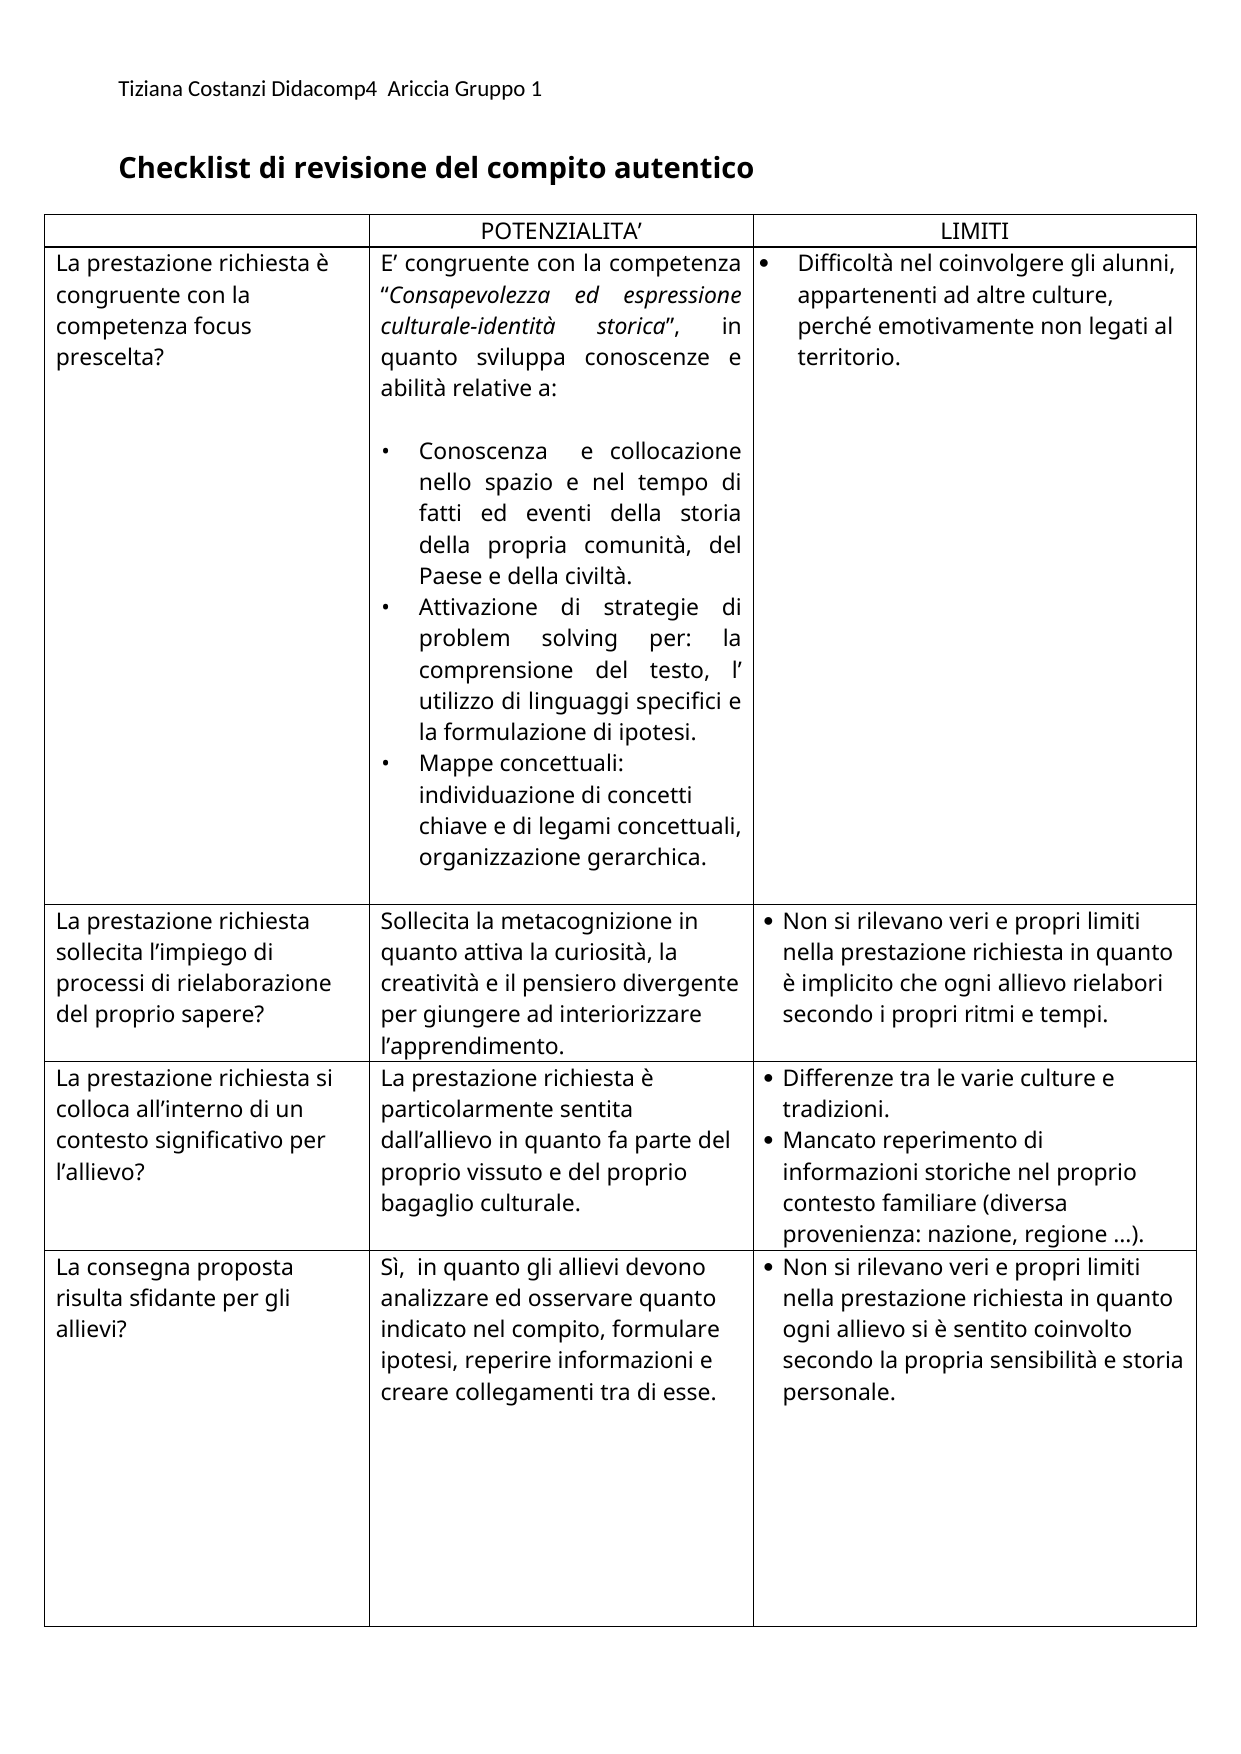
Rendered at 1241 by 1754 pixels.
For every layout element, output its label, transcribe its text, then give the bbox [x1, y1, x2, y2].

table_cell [754, 1251, 1196, 1626]
table_cell La prestazione richiesta è congruente con la competenza focus prescelta? [45, 248, 369, 904]
table_cell La prestazione richiesta è particolarmente sentita dall’allievo in quanto fa parte del proprio vissuto e del proprio bagaglio culturale. [370, 1062, 753, 1249]
table_cell E’ congruente con la competenza “Consapevolezza ed espressione culturale-identità storica”, in quanto sviluppa conoscenze e abilità relative a: Conoscenza e collocazione nello spazio e nel tempo di fatti ed eventi della storia della propria comunità, del Paese e della civiltà. Attivazione di strategie di problem solving per: la comprensione del testo, l’ utilizzo di linguaggi specifici e la formulazione di ipotesi. Mappe concettuali: individuazione di concetti chiave e di legami concettuali, organizzazione gerarchica. [370, 248, 753, 904]
table_cell Difficoltà nel coinvolgere gli alunni, appartenenti ad altre culture, perché emotivamente non legati al territorio. [754, 248, 1196, 904]
table_cell La prestazione richiesta sollecita l’impiego di processi di rielaborazione del proprio sapere? [45, 905, 369, 1061]
table_cell La prestazione richiesta si colloca all’interno di un contesto significativo per l’allievo? [45, 1062, 369, 1249]
table_cell Sollecita la metacognizione in quanto attiva la curiosità, la creatività e il pensiero divergente per giungere ad interiorizzare l’apprendimento. [370, 905, 753, 1061]
table_header [45, 215, 369, 246]
table_cell Non si rilevano veri e propri limiti nella prestazione richiesta in quanto è implicito che ogni allievo rielabori secondo i propri ritmi e tempi. [754, 905, 1196, 1061]
table_header LIMITI [754, 215, 1196, 246]
table_header POTENZIALITA’ [370, 215, 753, 246]
text Checklist di revisione del compito autentico [118, 148, 1122, 187]
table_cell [370, 1251, 753, 1626]
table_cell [45, 1251, 369, 1626]
table_cell Differenze tra le varie culture e tradizioni. Mancato reperimento di informazioni storiche nel proprio contesto familiare (diversa provenienza: nazione, regione …). [754, 1062, 1196, 1249]
